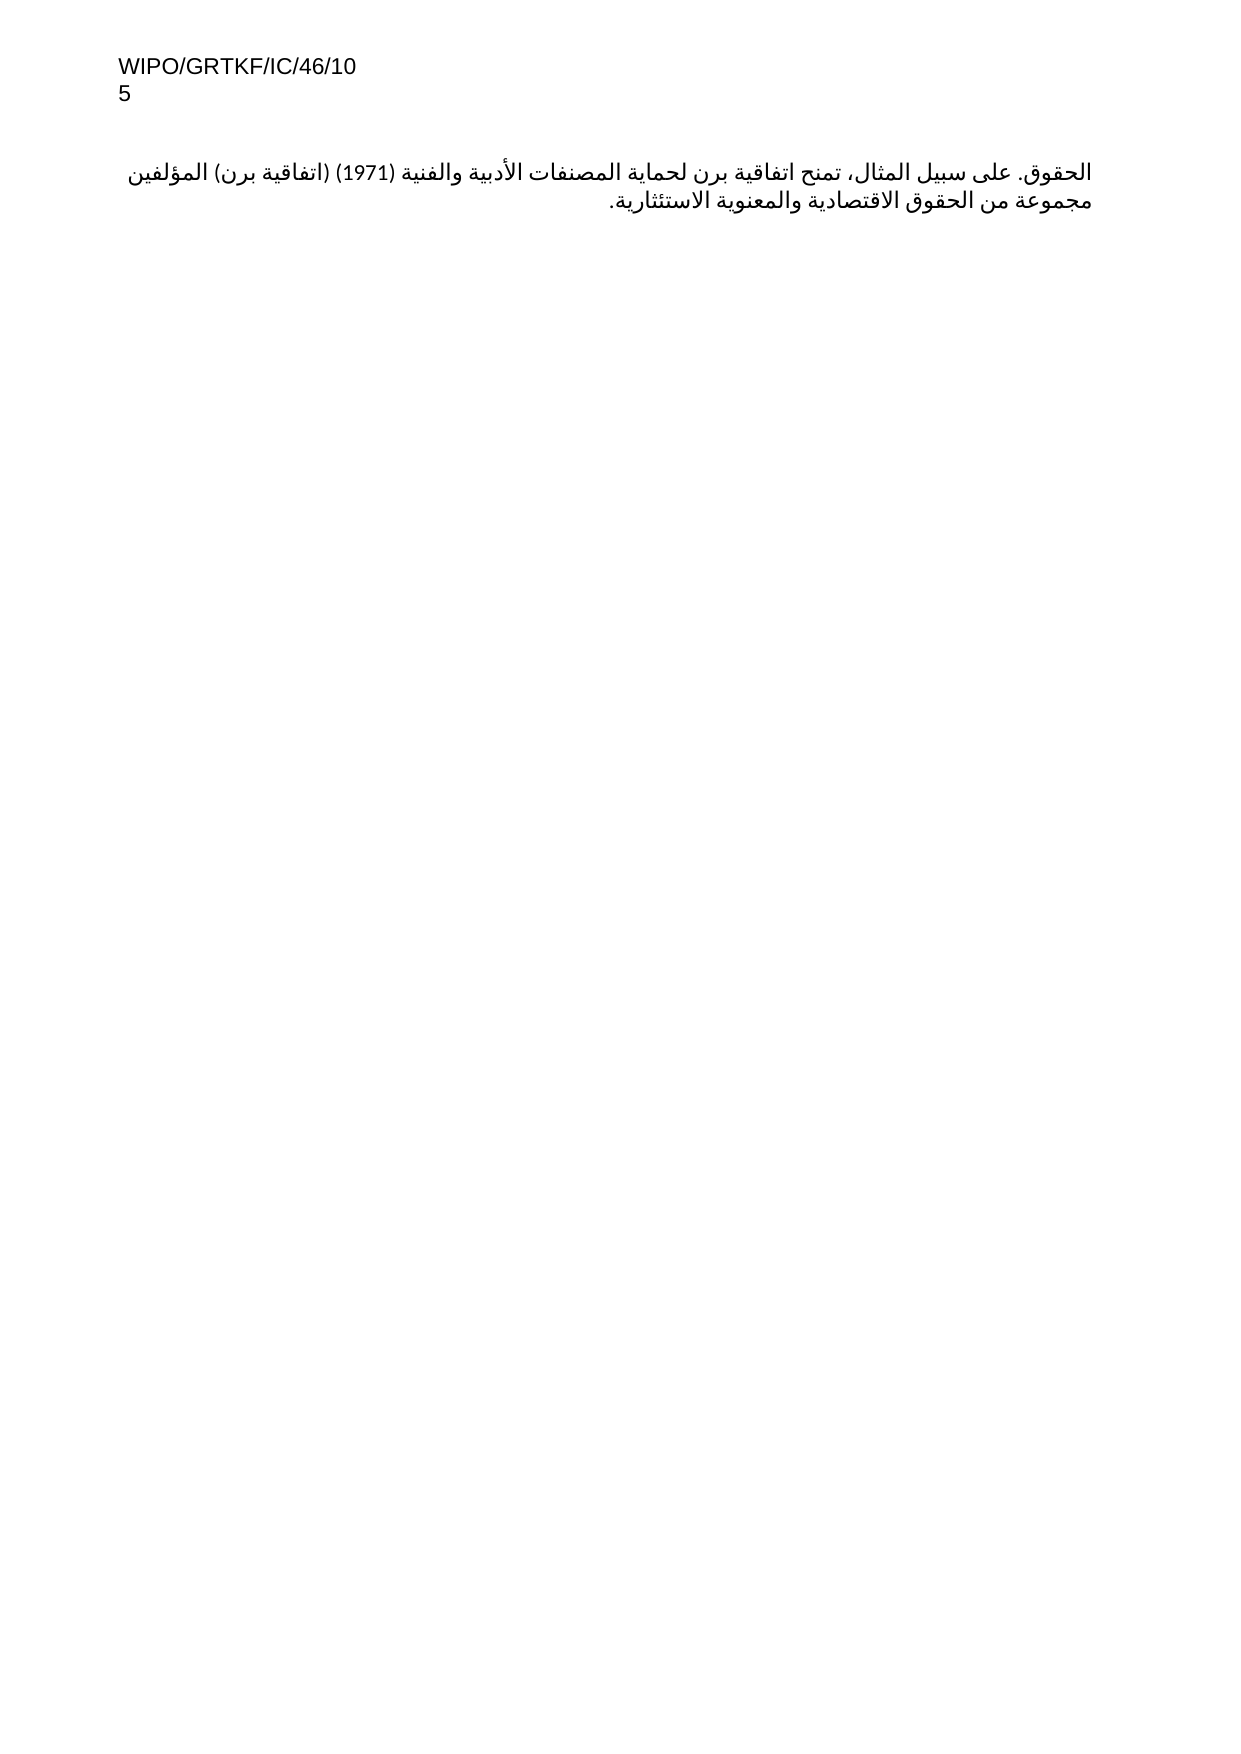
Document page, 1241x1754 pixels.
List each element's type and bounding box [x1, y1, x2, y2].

list [118, 158, 1093, 214]
